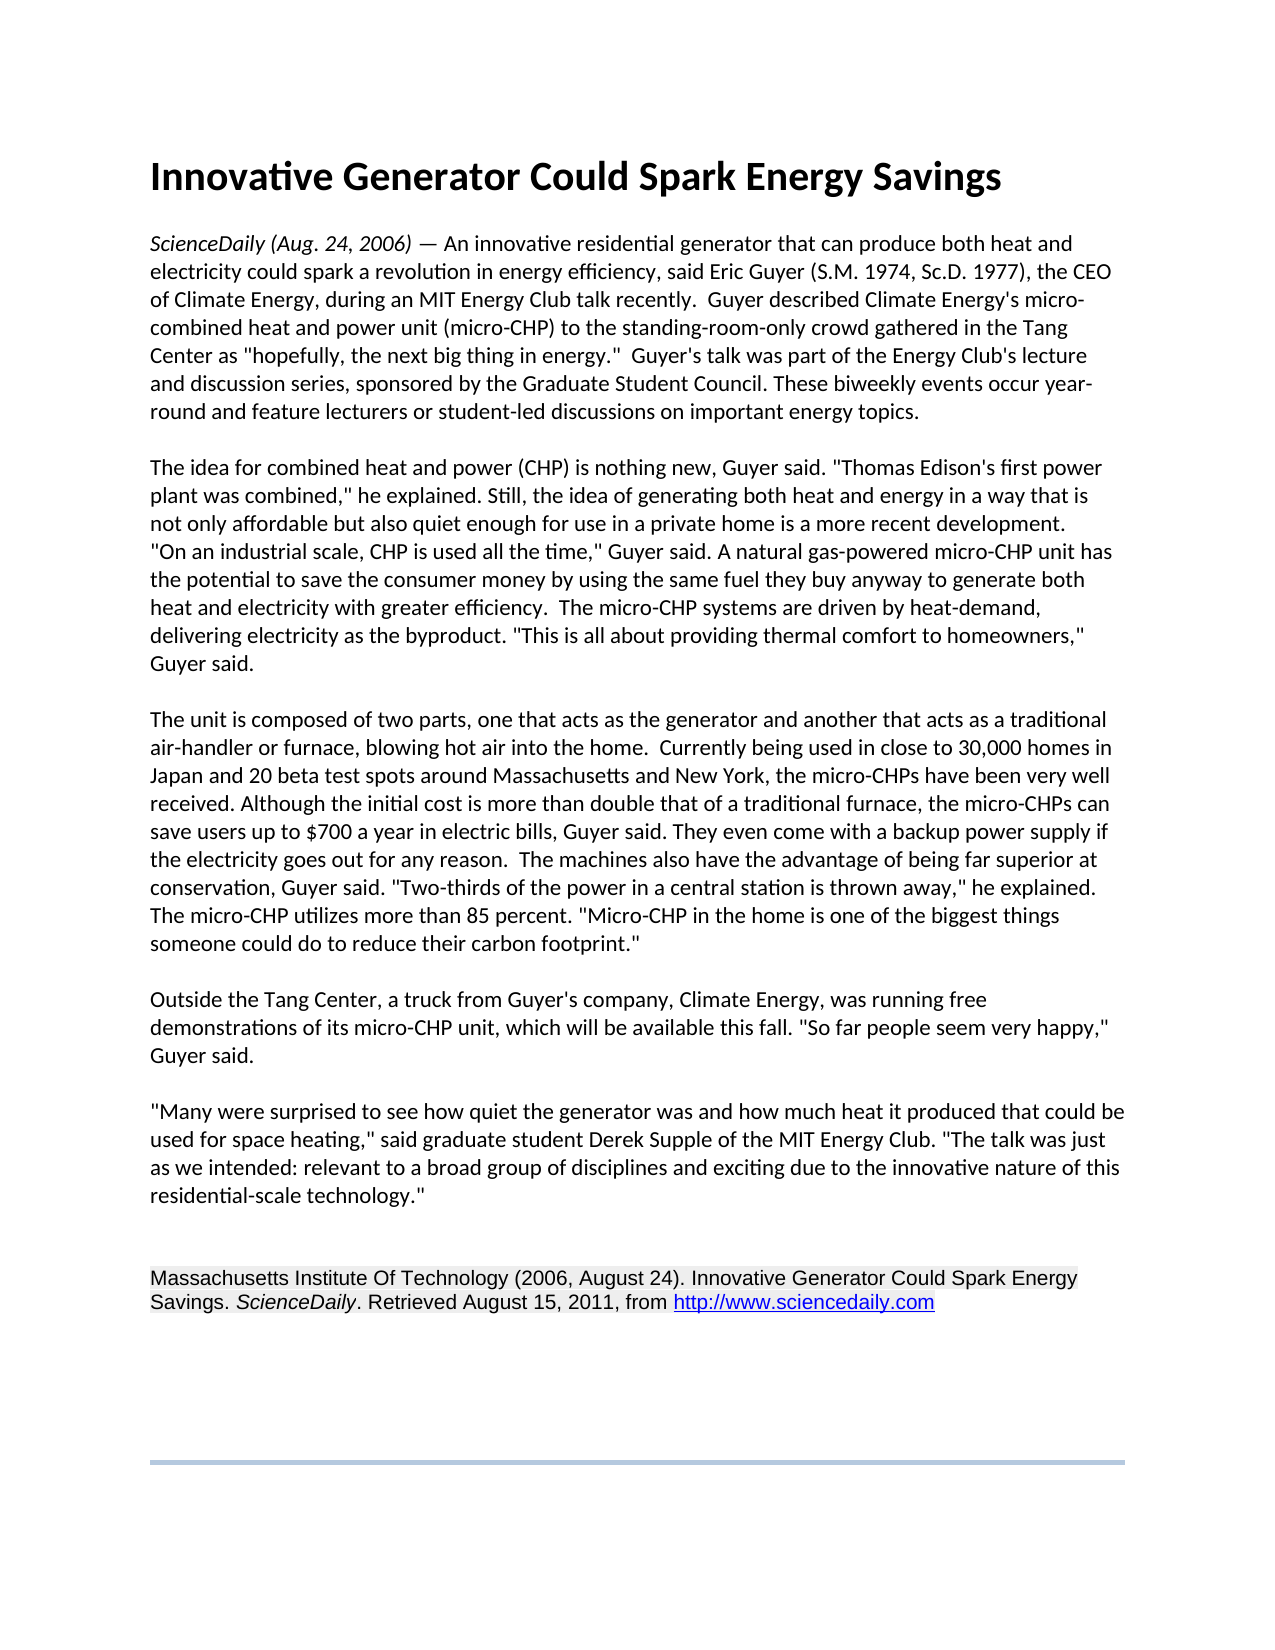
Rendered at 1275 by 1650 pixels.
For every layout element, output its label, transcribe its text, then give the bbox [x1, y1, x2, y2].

text ScienceDaily (Aug. 24, 2006) — An innovative residential generator that can produce both heat and electricity could spark a revolution in energy efficiency, said Eric Guyer (S.M. 1974, Sc.D. 1977), the CEO of Climate Energy, during an MIT Energy Club talk recently. Guyer described Climate Energy's micro-combined heat and power unit (micro-CHP) to the standing-room-only crowd gathered in the Tang Center as "hopefully, the next big thing in energy." Guyer's talk was part of the Energy Club's lecture and discussion series, sponsored by the Graduate Student Council. These biweekly events occur year-round and feature lecturers or student-led discussions on important energy topics. [150, 229, 1125, 425]
text "Many were surprised to see how quiet the generator was and how much heat it produced that could be used for space heating," said graduate student Derek Supple of the MIT Energy Club. "The talk was just as we intended: relevant to a broad group of disciplines and exciting due to the innovative nature of this residential-scale technology." [150, 1097, 1125, 1209]
text Massachusetts Institute Of Technology (2006, August 24). Innovative Generator Could Spark Energy Savings. ScienceDaily. Retrieved August 15, 2011, from http://www.sciencedaily.com [150, 1238, 1125, 1313]
text Innovative Generator Could Spark Energy Savings [150, 150, 1125, 201]
text Outside the Tang Center, a truck from Guyer's company, Climate Energy, was running free demonstrations of its micro-CHP unit, which will be available this fall. "So far people seem very happy," Guyer said. [150, 985, 1125, 1069]
text The unit is composed of two parts, one that acts as the generator and another that acts as a traditional air-handler or furnace, blowing hot air into the home. Currently being used in close to 30,000 homes in Japan and 20 beta test spots around Massachusetts and New York, the micro-CHPs have been very well received. Although the initial cost is more than double that of a traditional furnace, the micro-CHPs can save users up to $700 a year in electric bills, Guyer said. They even come with a backup power supply if the electricity goes out for any reason. The machines also have the advantage of being far superior at conservation, Guyer said. "Two-thirds of the power in a central station is thrown away," he explained. The micro-CHP utilizes more than 85 percent. "Micro-CHP in the home is one of the biggest things someone could do to reduce their carbon footprint." [150, 705, 1125, 957]
text "On an industrial scale, CHP is used all the time," Guyer said. A natural gas-powered micro-CHP unit has the potential to save the consumer money by using the same fuel they buy anyway to generate both heat and electricity with greater efficiency. The micro-CHP systems are driven by heat-demand, delivering electricity as the byproduct. "This is all about providing thermal comfort to homeowners," Guyer said. [150, 537, 1125, 677]
text The idea for combined heat and power (CHP) is nothing new, Guyer said. "Thomas Edison's first power plant was combined," he explained. Still, the idea of generating both heat and energy in a way that is not only affordable but also quiet enough for use in a private home is a more recent development. [150, 453, 1125, 537]
